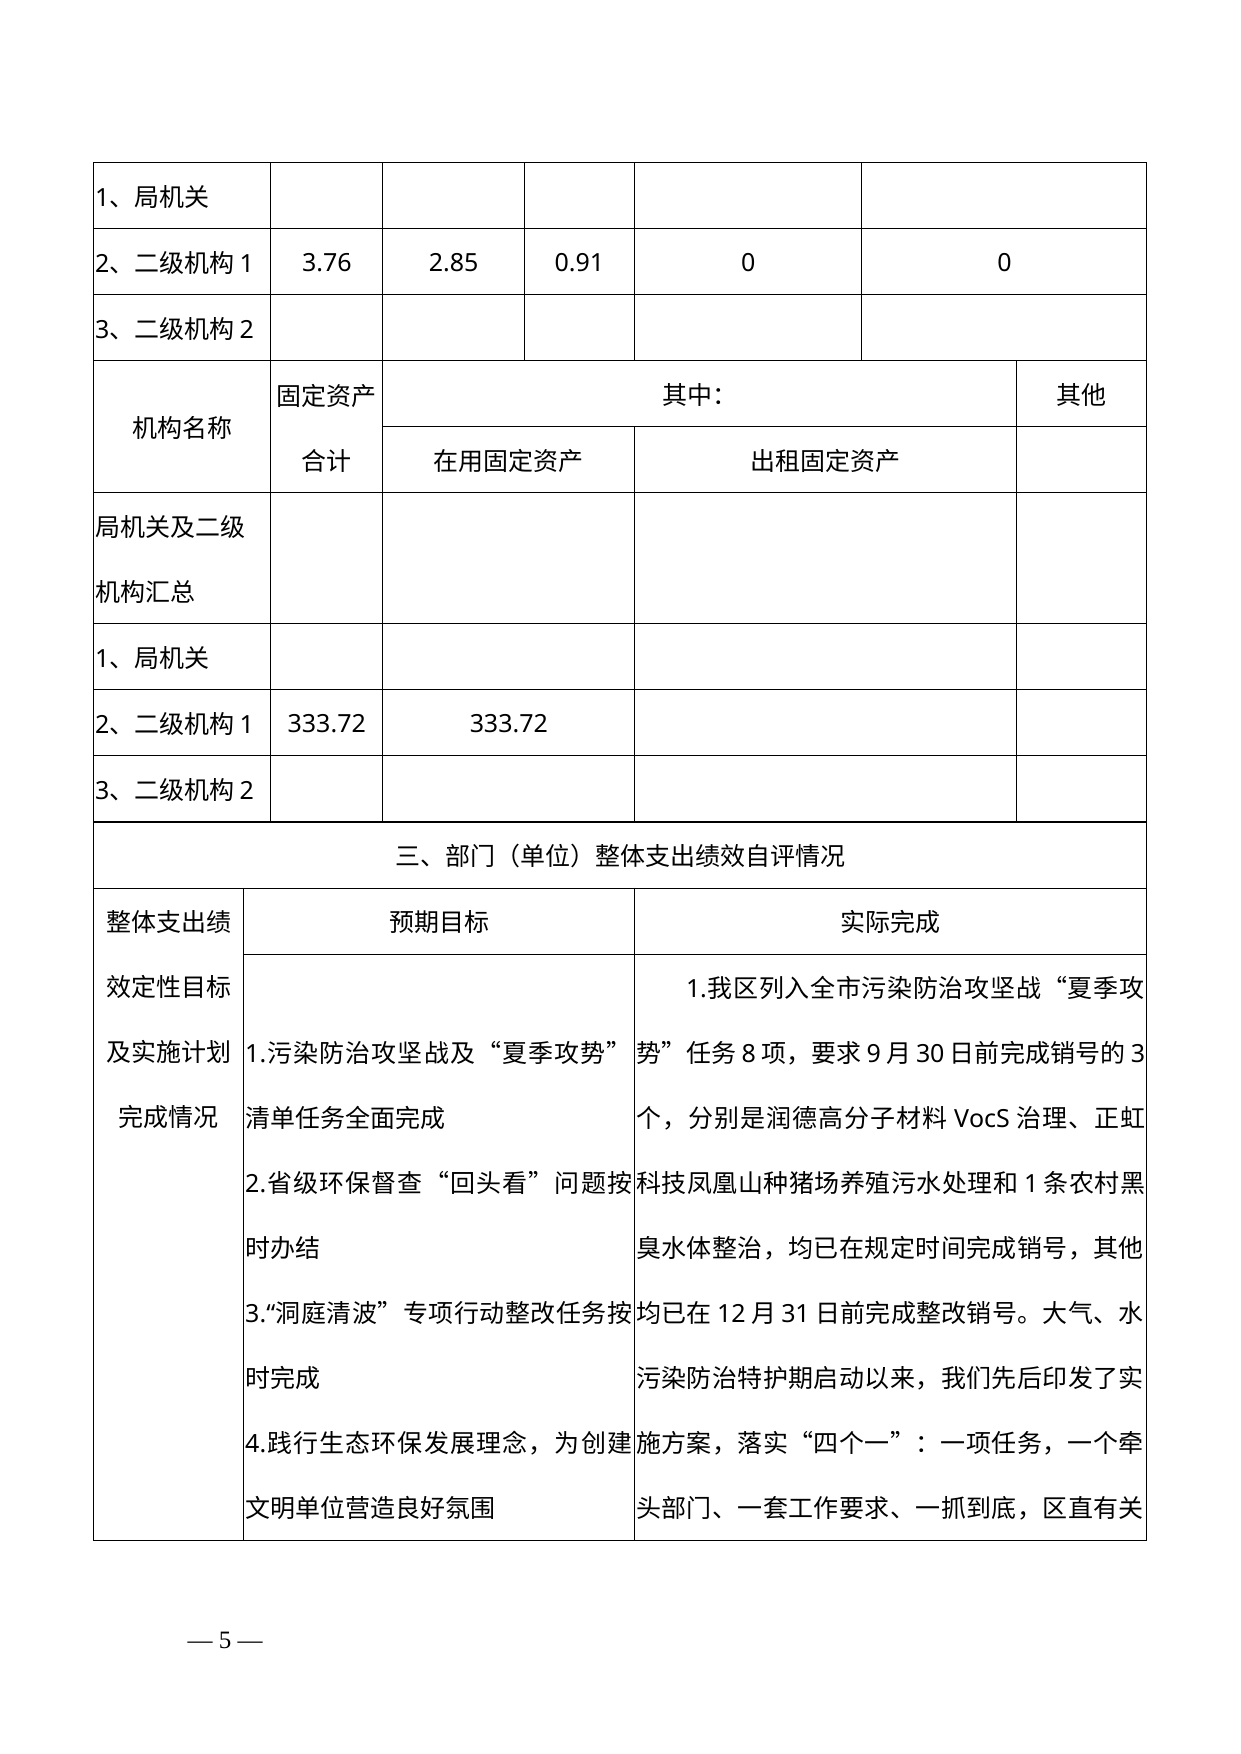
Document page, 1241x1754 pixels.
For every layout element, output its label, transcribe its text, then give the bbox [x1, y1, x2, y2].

table_cell [1017, 624, 1146, 689]
table_cell 333.72 [271, 690, 382, 755]
table_cell [635, 624, 1016, 689]
table_cell 3.76 [271, 229, 382, 294]
table_cell [635, 493, 1016, 623]
table_cell 1、局机关 [94, 163, 270, 228]
table_cell [1017, 690, 1146, 755]
table_cell 2.85 [383, 229, 524, 294]
table_cell [635, 690, 1016, 755]
table_cell 333.72 [383, 690, 634, 755]
table_cell 三、部门（单位）整体支出绩效自评情况 [94, 823, 1146, 887]
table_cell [244, 955, 634, 1539]
table_cell [1017, 427, 1146, 492]
table_cell 出租固定资产 [635, 427, 1016, 492]
table_cell 局机关及二级机构汇总 [94, 493, 270, 623]
table_cell 其他 [1017, 361, 1146, 426]
table_cell [525, 295, 634, 360]
table_cell 3、二级机构2 [94, 295, 270, 360]
table_cell [1017, 493, 1146, 623]
table_cell 实际完成 [635, 889, 1146, 953]
table_cell [635, 295, 861, 360]
table_cell [862, 163, 1146, 228]
table_cell [271, 295, 382, 360]
table_cell 整体支出绩效定性目标及实施计划完成情况 [94, 889, 243, 1539]
table_cell 1、局机关 [94, 624, 270, 689]
table_cell [383, 493, 634, 623]
table_cell 固定资产 合计 [271, 361, 382, 492]
table_cell [862, 295, 1146, 360]
table_cell 0 [862, 229, 1146, 294]
table_cell 其中： [383, 361, 1016, 426]
table_cell 机构名称 [94, 361, 270, 492]
table_cell [383, 756, 634, 821]
table_cell [635, 756, 1016, 821]
table_cell [271, 493, 382, 623]
table_cell [525, 163, 634, 228]
table_cell 在用固定资产 [383, 427, 634, 492]
table_cell [383, 163, 524, 228]
table_cell 2、二级机构1 [94, 690, 270, 755]
table_cell [383, 624, 634, 689]
table_cell 预期目标 [244, 889, 634, 953]
table_cell [635, 163, 861, 228]
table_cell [635, 955, 1146, 1539]
table_cell [383, 295, 524, 360]
table_cell 3、二级机构2 [94, 756, 270, 821]
table_cell [271, 624, 382, 689]
table_cell [271, 756, 382, 821]
table_cell [1017, 756, 1146, 821]
table_cell 0 [635, 229, 861, 294]
table_cell [271, 163, 382, 228]
table_cell 2、二级机构1 [94, 229, 270, 294]
table_cell 0.91 [525, 229, 634, 294]
